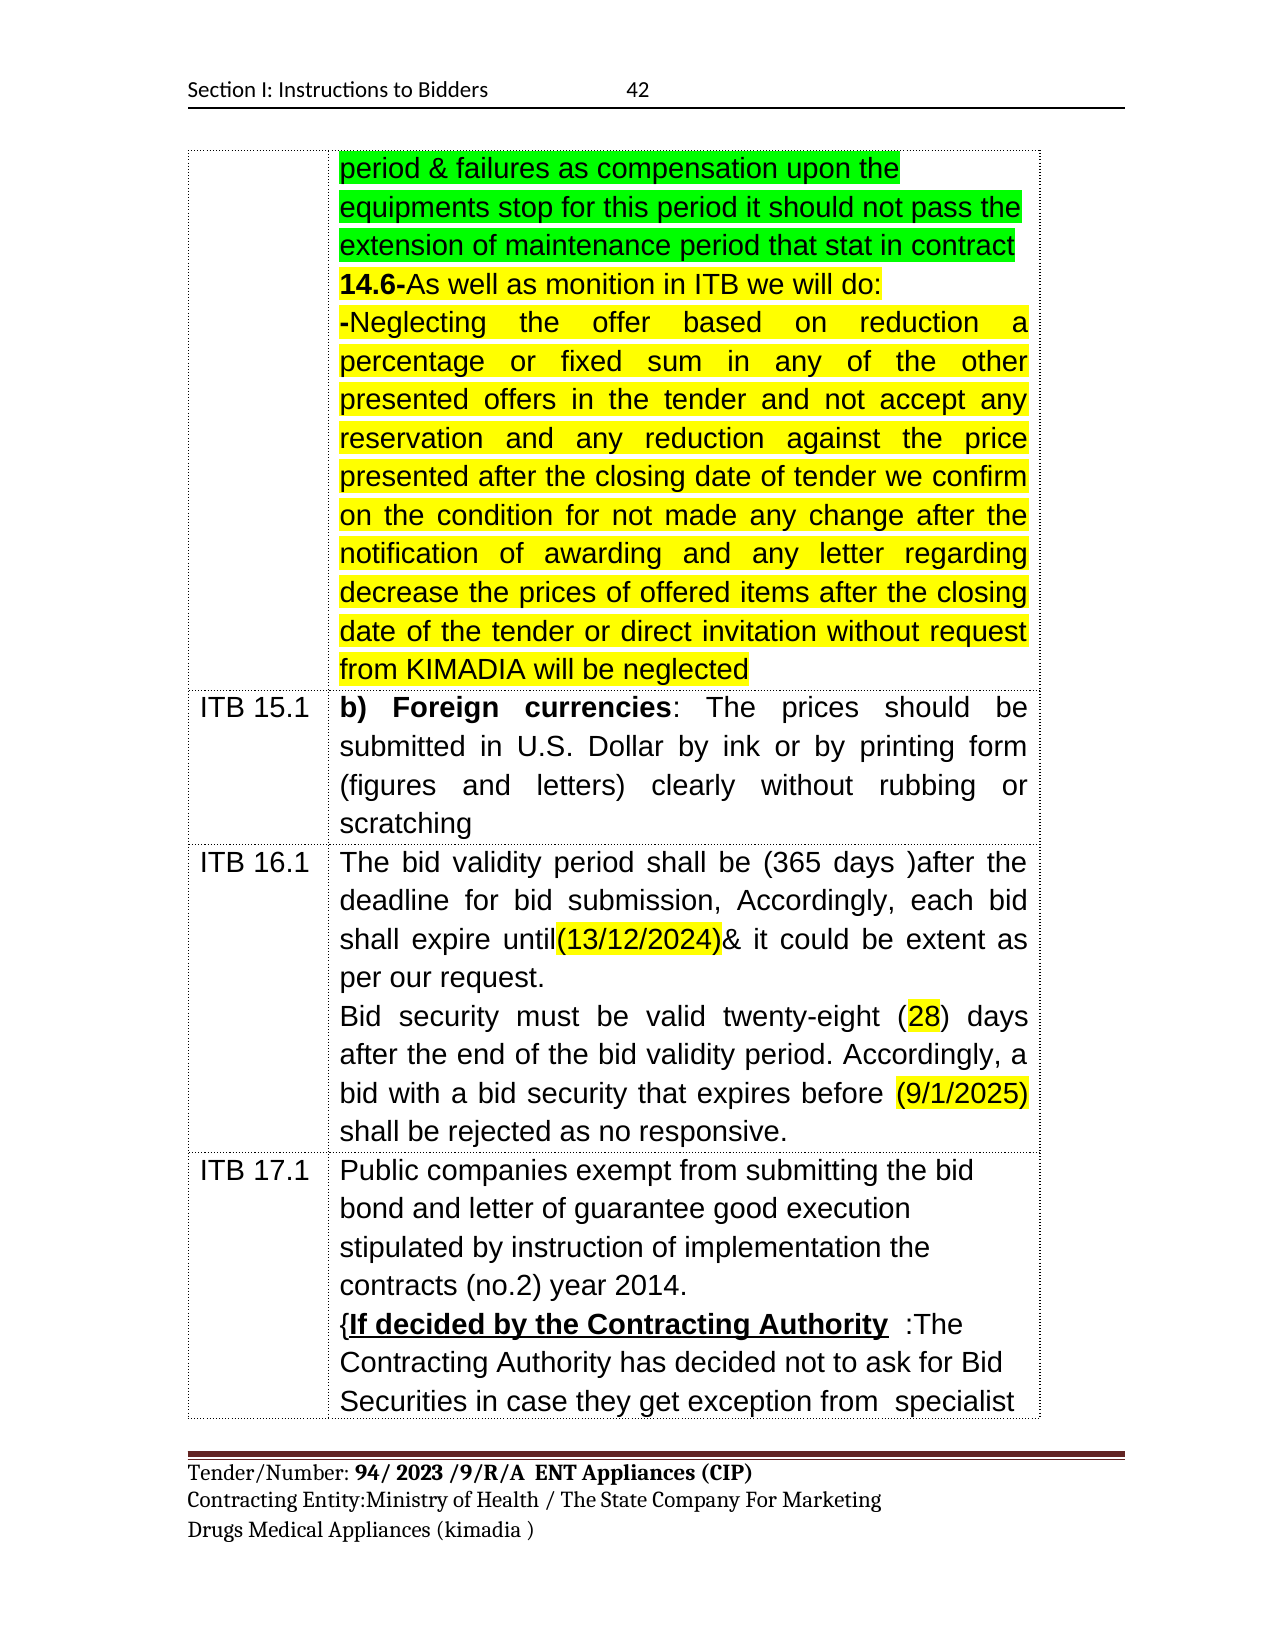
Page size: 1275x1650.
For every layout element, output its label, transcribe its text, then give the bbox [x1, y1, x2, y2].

table_cell 14 [188, 150, 328, 689]
table_cell The bid validity period shall be (365 days )after the deadline for bid submission, Accordingly, each bid shall expire until(13/12/2024)& it could be extent as per our request. Bid security must be valid twenty-eight (28) days after the end of the bid validity period. Accordingly, a bid with a bid security that expires before (9/1/2025) shall be rejected as no responsive. [328, 844, 1040, 1152]
table_cell ITB 16.1 [188, 844, 328, 1152]
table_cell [328, 1152, 1040, 1418]
table_cell ITB 15.1 [188, 690, 328, 843]
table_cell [328, 150, 1040, 689]
table_cell b) Foreign currencies: The prices should be submitted in U.S. Dollar by ink or by printing form (figures and letters) clearly without rubbing or scratching [328, 690, 1040, 843]
table_cell ITB 17.1 [188, 1152, 328, 1418]
